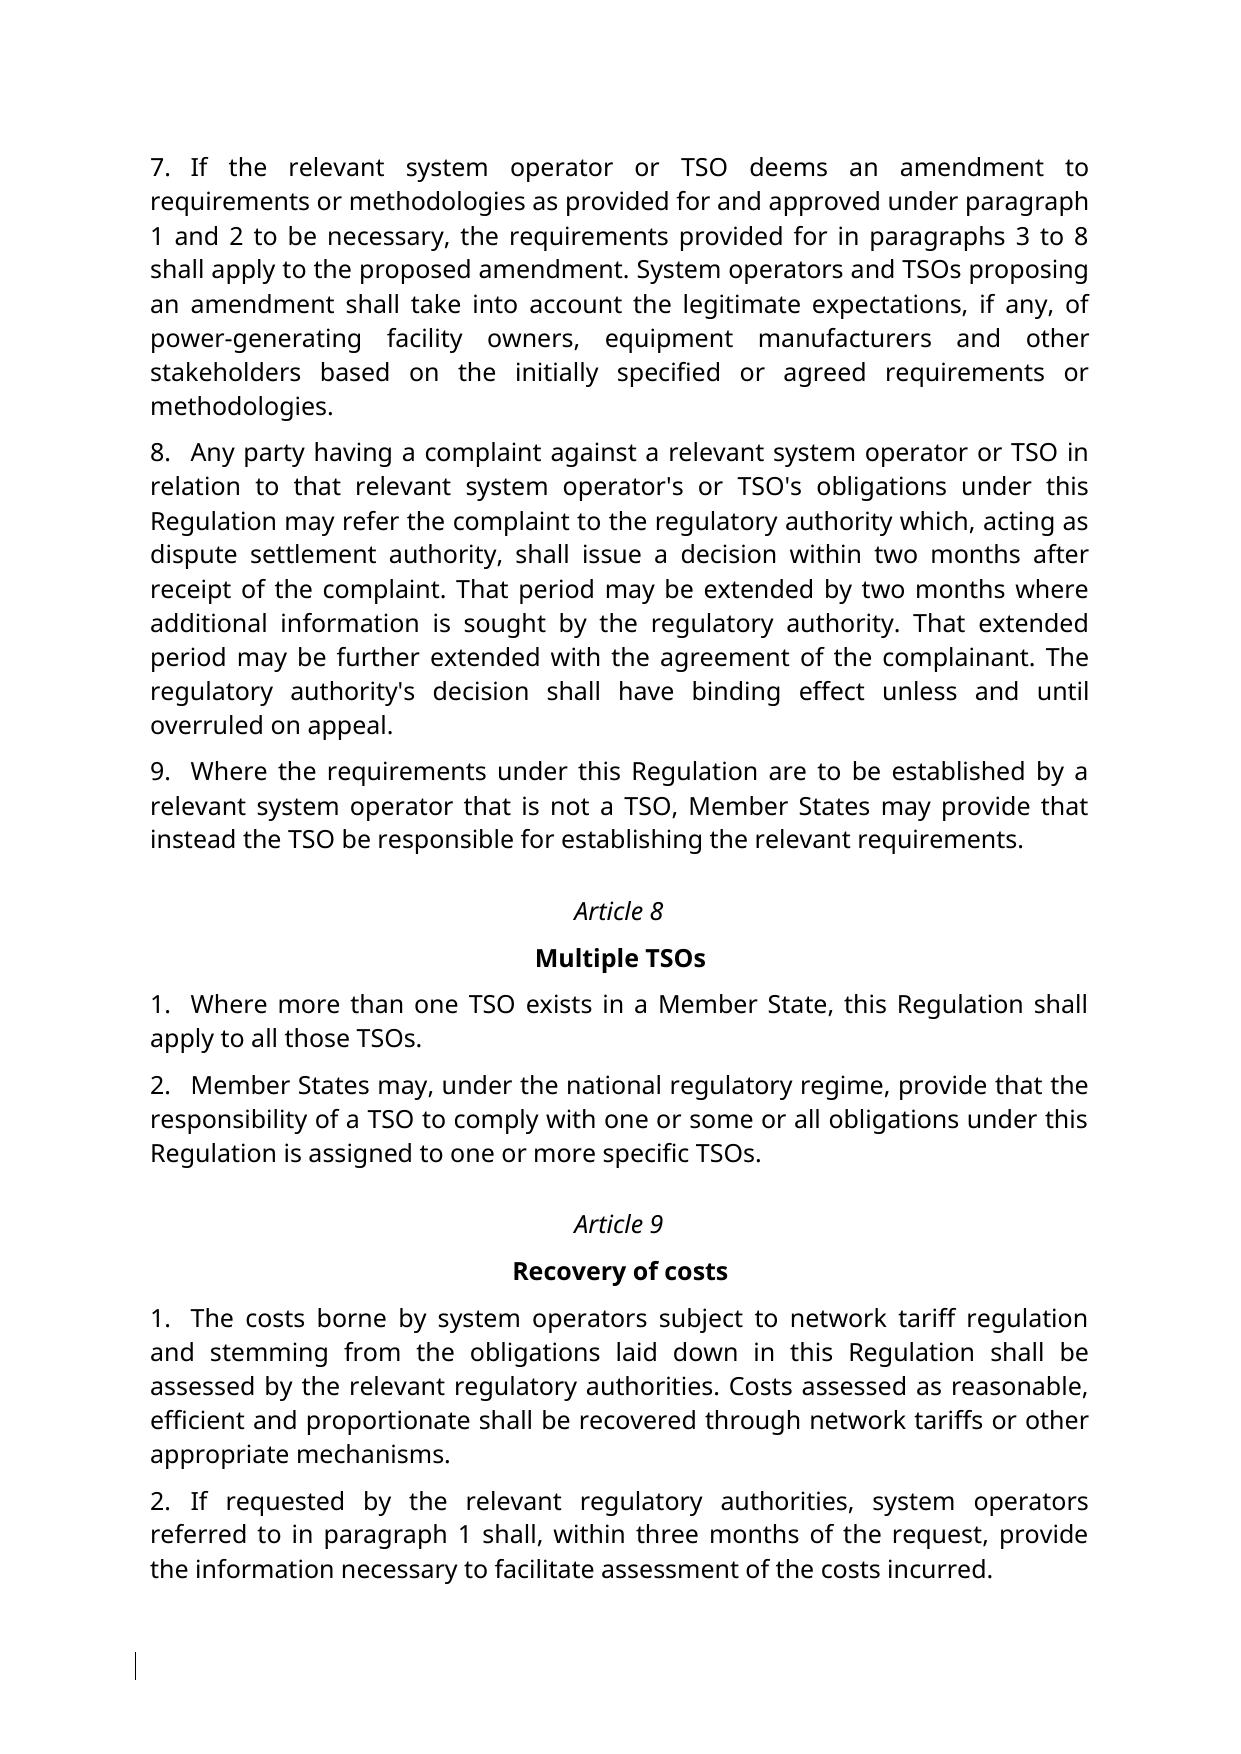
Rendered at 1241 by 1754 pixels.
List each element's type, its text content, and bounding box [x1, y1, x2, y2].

text Article 8 [150, 894, 1090, 928]
text 7. If the relevant system operator or TSO deems an amendment to requirements or methodologies as provided for and approved under paragraph 1 and 2 to be necessary, the requirements provided for in paragraphs 3 to 8 shall apply to the proposed amendment. System operators and TSOs proposing an amendment shall take into account the legitimate expectations, if any, of power-generating facility owners, equipment manufacturers and other stakeholders based on the initially specified or agreed requirements or methodologies. [150, 150, 1090, 422]
text 2. If requested by the relevant regulatory authorities, system operators referred to in paragraph 1 shall, within three months of the request, provide the information necessary to facilitate assessment of the costs incurred. [150, 1483, 1090, 1585]
text Multiple TSOs [150, 940, 1090, 974]
text 9. Where the requirements under this Regulation are to be established by a relevant system operator that is not a TSO, Member States may provide that instead the TSO be responsible for establishing the relevant requirements. [150, 754, 1090, 856]
text 1. The costs borne by system operators subject to network tariff regulation and stemming from the obligations laid down in this Regulation shall be assessed by the relevant regulatory authorities. Costs assessed as reasonable, efficient and proportionate shall be recovered through network tariffs or other appropriate mechanisms. [150, 1300, 1090, 1471]
text Recovery of costs [150, 1254, 1090, 1288]
text 1. Where more than one TSO exists in a Member State, this Regulation shall apply to all those TSOs. [150, 987, 1090, 1055]
text 8. Any party having a complaint against a relevant system operator or TSO in relation to that relevant system operator's or TSO's obligations under this Regulation may refer the complaint to the regulatory authority which, acting as dispute settlement authority, shall issue a decision within two months after receipt of the complaint. That period may be extended by two months where additional information is sought by the regulatory authority. That extended period may be further extended with the agreement of the complainant. The regulatory authority's decision shall have binding effect unless and until overruled on appeal. [150, 435, 1090, 742]
text 2. Member States may, under the national regulatory regime, provide that the responsibility of a TSO to comply with one or some or all obligations under this Regulation is assigned to one or more specific TSOs. [150, 1067, 1090, 1170]
text Article 9 [150, 1207, 1090, 1241]
